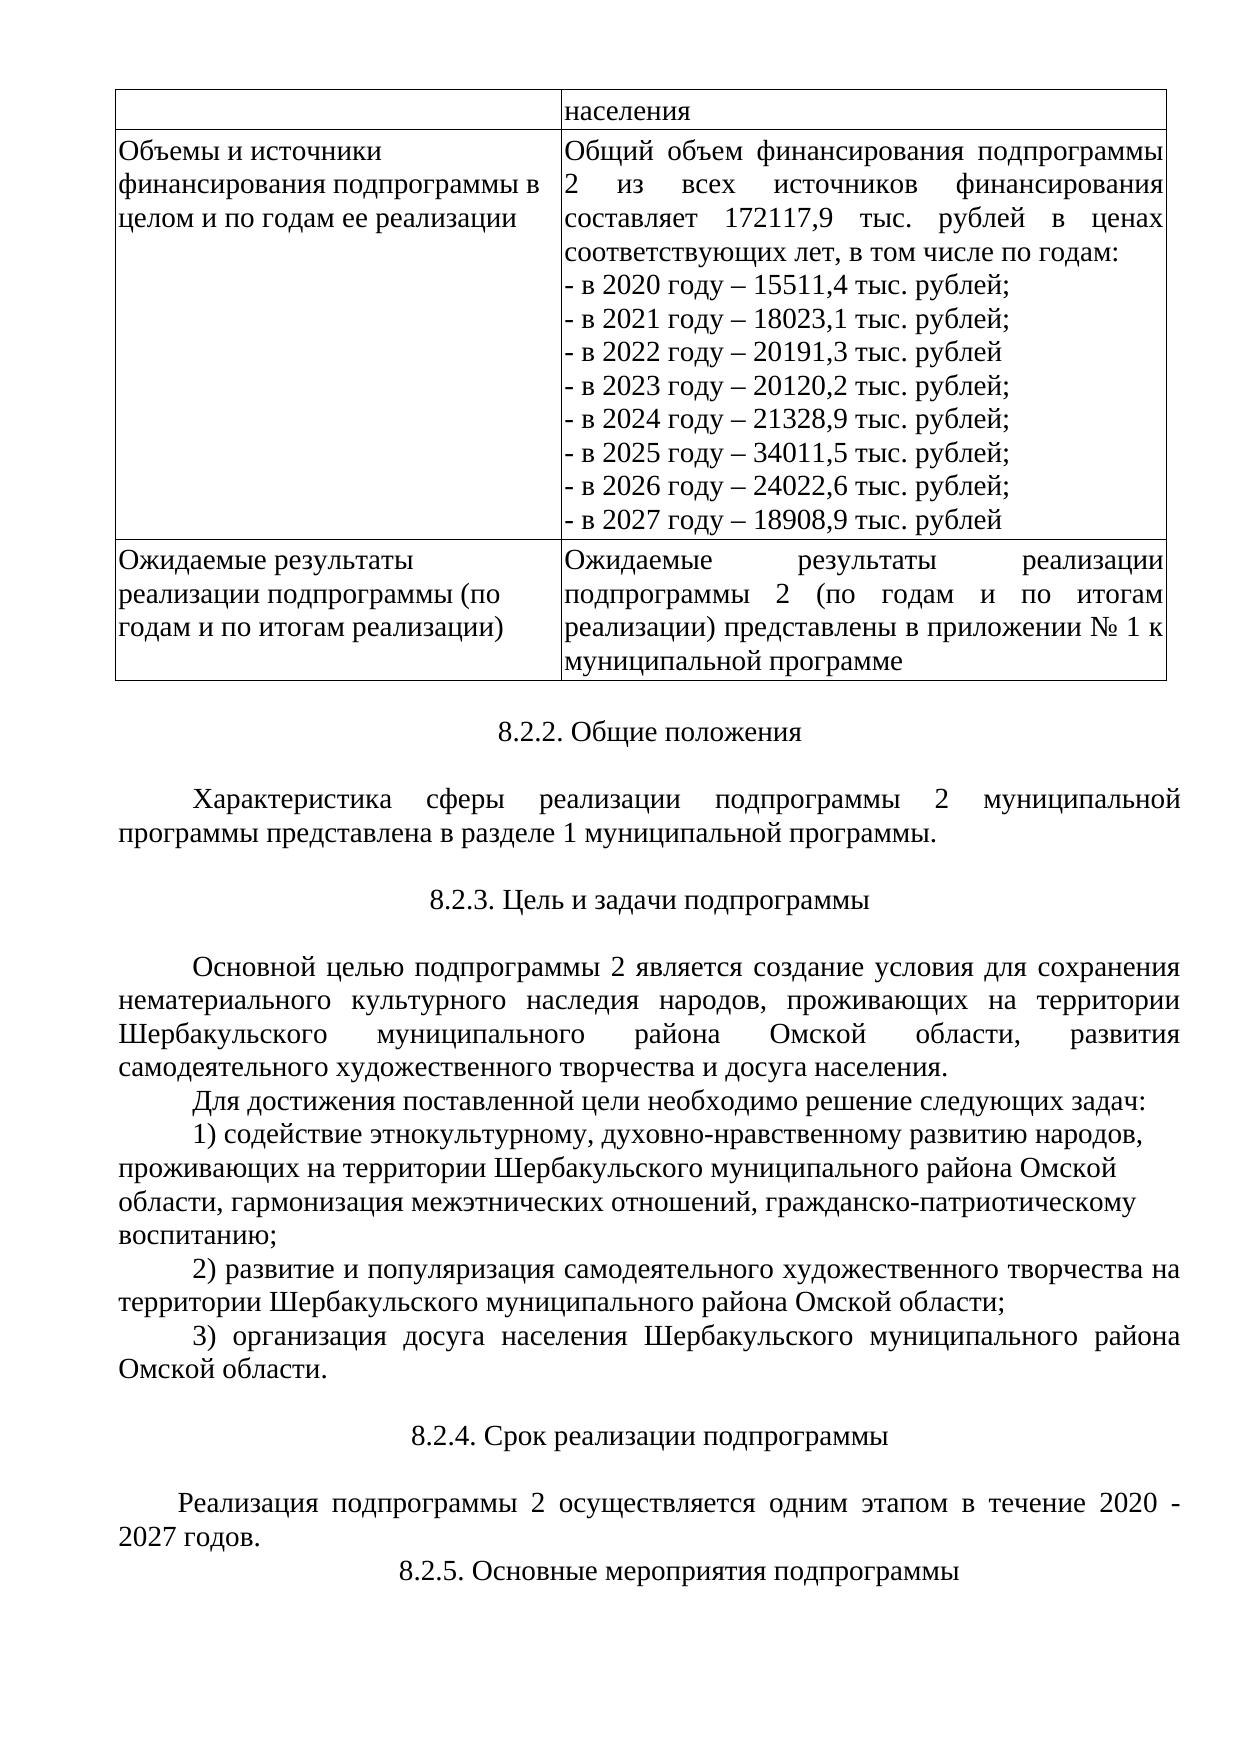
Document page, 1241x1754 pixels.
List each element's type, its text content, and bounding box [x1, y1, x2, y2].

table_cell Общий объем финансирования подпрограммы 2 из всех источников финансирования составляет 172117,9 тыс. рублей в ценах соответствующих лет, в том числе по годам: - в 2020 году – 15511,4 тыс. рублей; - в 2021 году – 18023,1 тыс. рублей; - в 2022 году – 20191,3 тыс. рублей - в 2023 году – 20120,2 тыс. рублей; - в 2024 году – 21328,9 тыс. рублей; - в 2025 году – 34011,5 тыс. рублей; - в 2026 году – 24022,6 тыс. рублей; - в 2027 году – 18908,9 тыс. рублей [562, 130, 1166, 538]
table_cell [116, 90, 561, 129]
text Характеристика сферы реализации подпрограммы 2 муниципальной программы представлена в разделе 1 муниципальной программы. [118, 781, 1181, 848]
table_cell Объемы и источники финансирования подпрограммы в целом и по годам ее реализации [116, 130, 561, 538]
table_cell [562, 90, 1166, 129]
text 8.2.3. Цель и задачи подпрограммы [118, 882, 1181, 915]
text 3) организация досуга населения Шербакульского муниципального района Омской области. [118, 1318, 1181, 1385]
table_cell Ожидаемые результаты реализации подпрограммы 2 (по годам и по итогам реализации) представлены в приложении № 1 к муниципальной программе [562, 540, 1166, 679]
text 1) содействие этнокультурному, духовно-нравственному развитию народов, проживающих на территории Шербакульского муниципального района Омской области, гармонизация межэтнических отношений, гражданско-патриотическому воспитанию; [118, 1117, 1181, 1251]
text Для достижения поставленной цели необходимо решение следующих задач: [118, 1083, 1181, 1117]
text 2) развитие и популяризация самодеятельного художественного творчества на территории Шербакульского муниципального района Омской области; [118, 1251, 1181, 1318]
text 8.2.4. Срок реализации подпрограммы [118, 1418, 1181, 1452]
text 8.2.2. Общие положения [118, 714, 1181, 748]
table_cell Ожидаемые результаты реализации подпрограммы (по годам и по итогам реализации) [116, 540, 561, 679]
text Основной целью подпрограммы 2 является создание условия для сохранения нематериального культурного наследия народов, проживающих на территории Шербакульского муниципального района Омской области, развития самодеятельного художественного творчества и досуга населения. [118, 949, 1181, 1083]
text Реализация подпрограммы 2 осуществляется одним этапом в течение 2020 - 2027 годов. [118, 1486, 1181, 1553]
text 8.2.5. Основные мероприятия подпрограммы [118, 1553, 1181, 1586]
